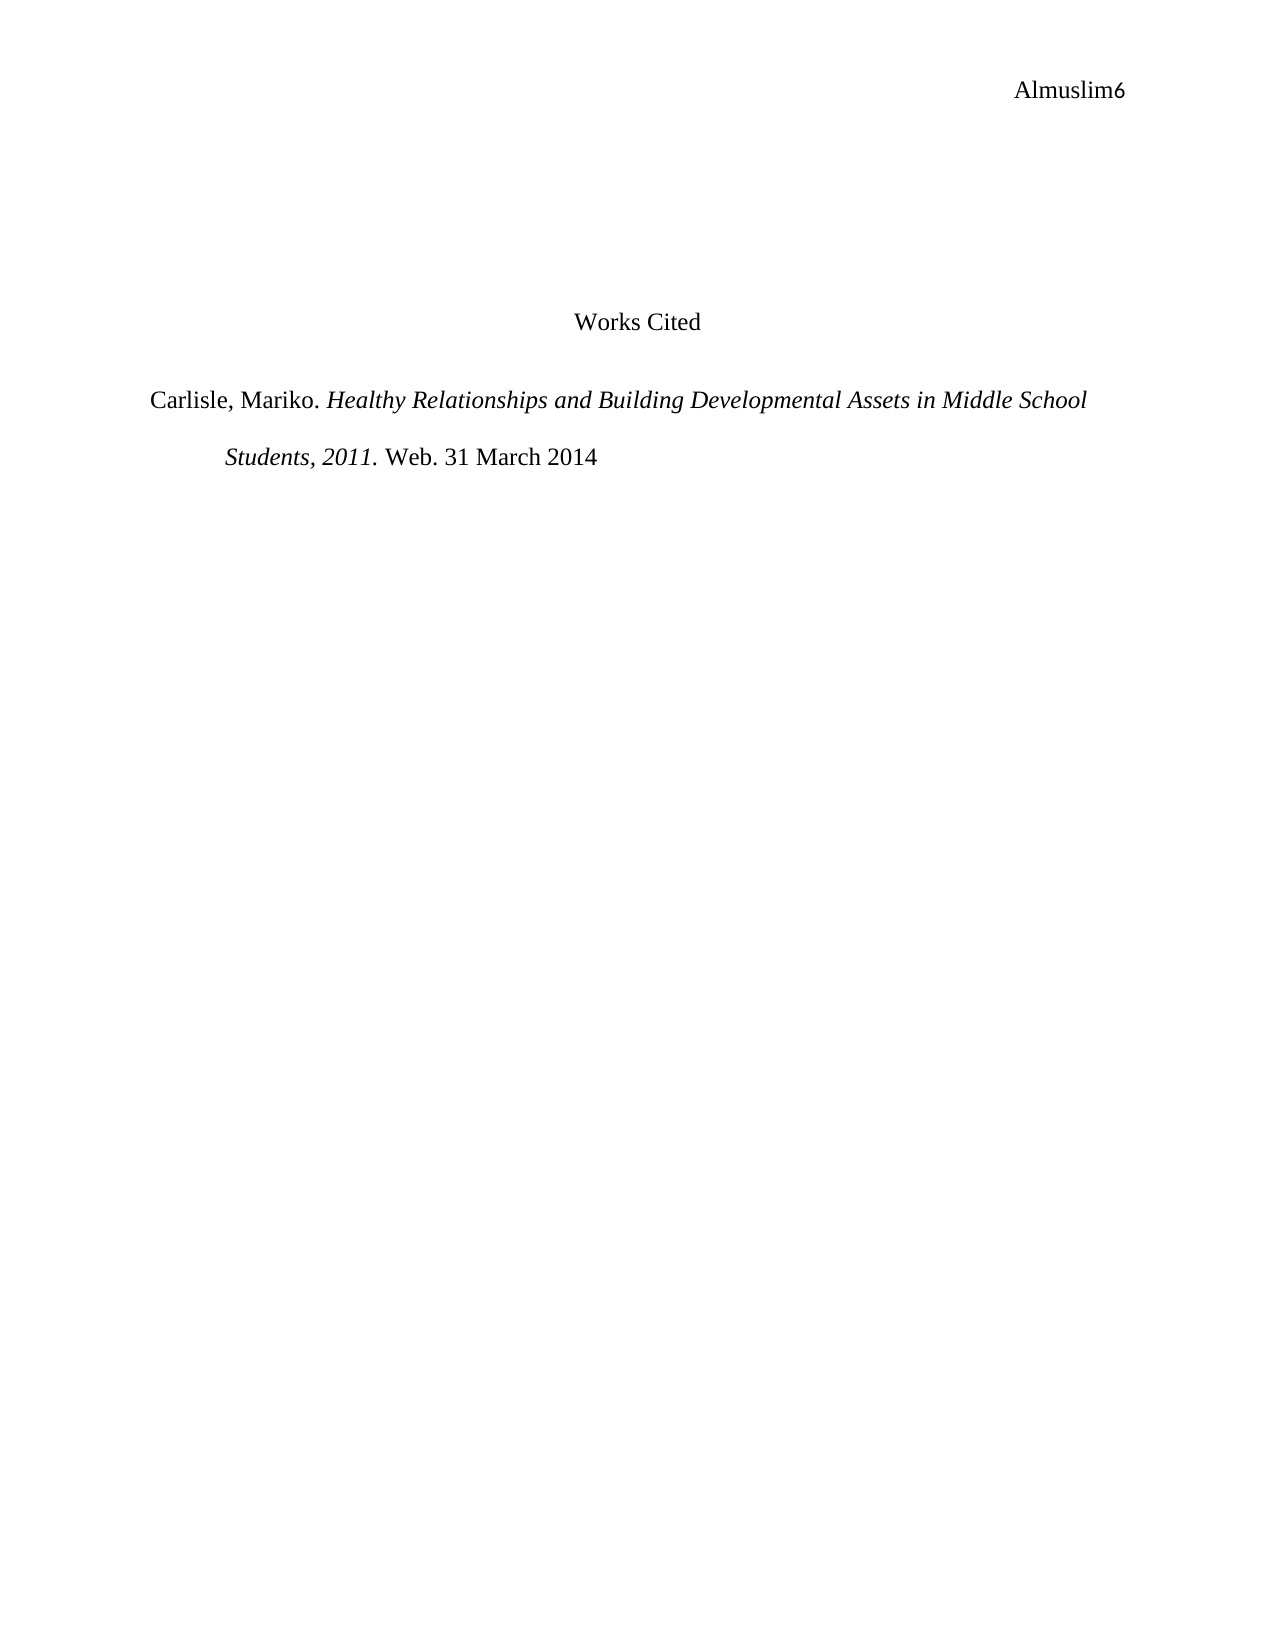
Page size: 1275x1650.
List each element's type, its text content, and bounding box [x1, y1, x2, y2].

text Works Cited [150, 307, 1125, 335]
text Carlisle, Mariko. Healthy Relationships and Building Developmental Assets in Middle School Students, 2011. Web. 31 March 2014 [150, 385, 1125, 471]
